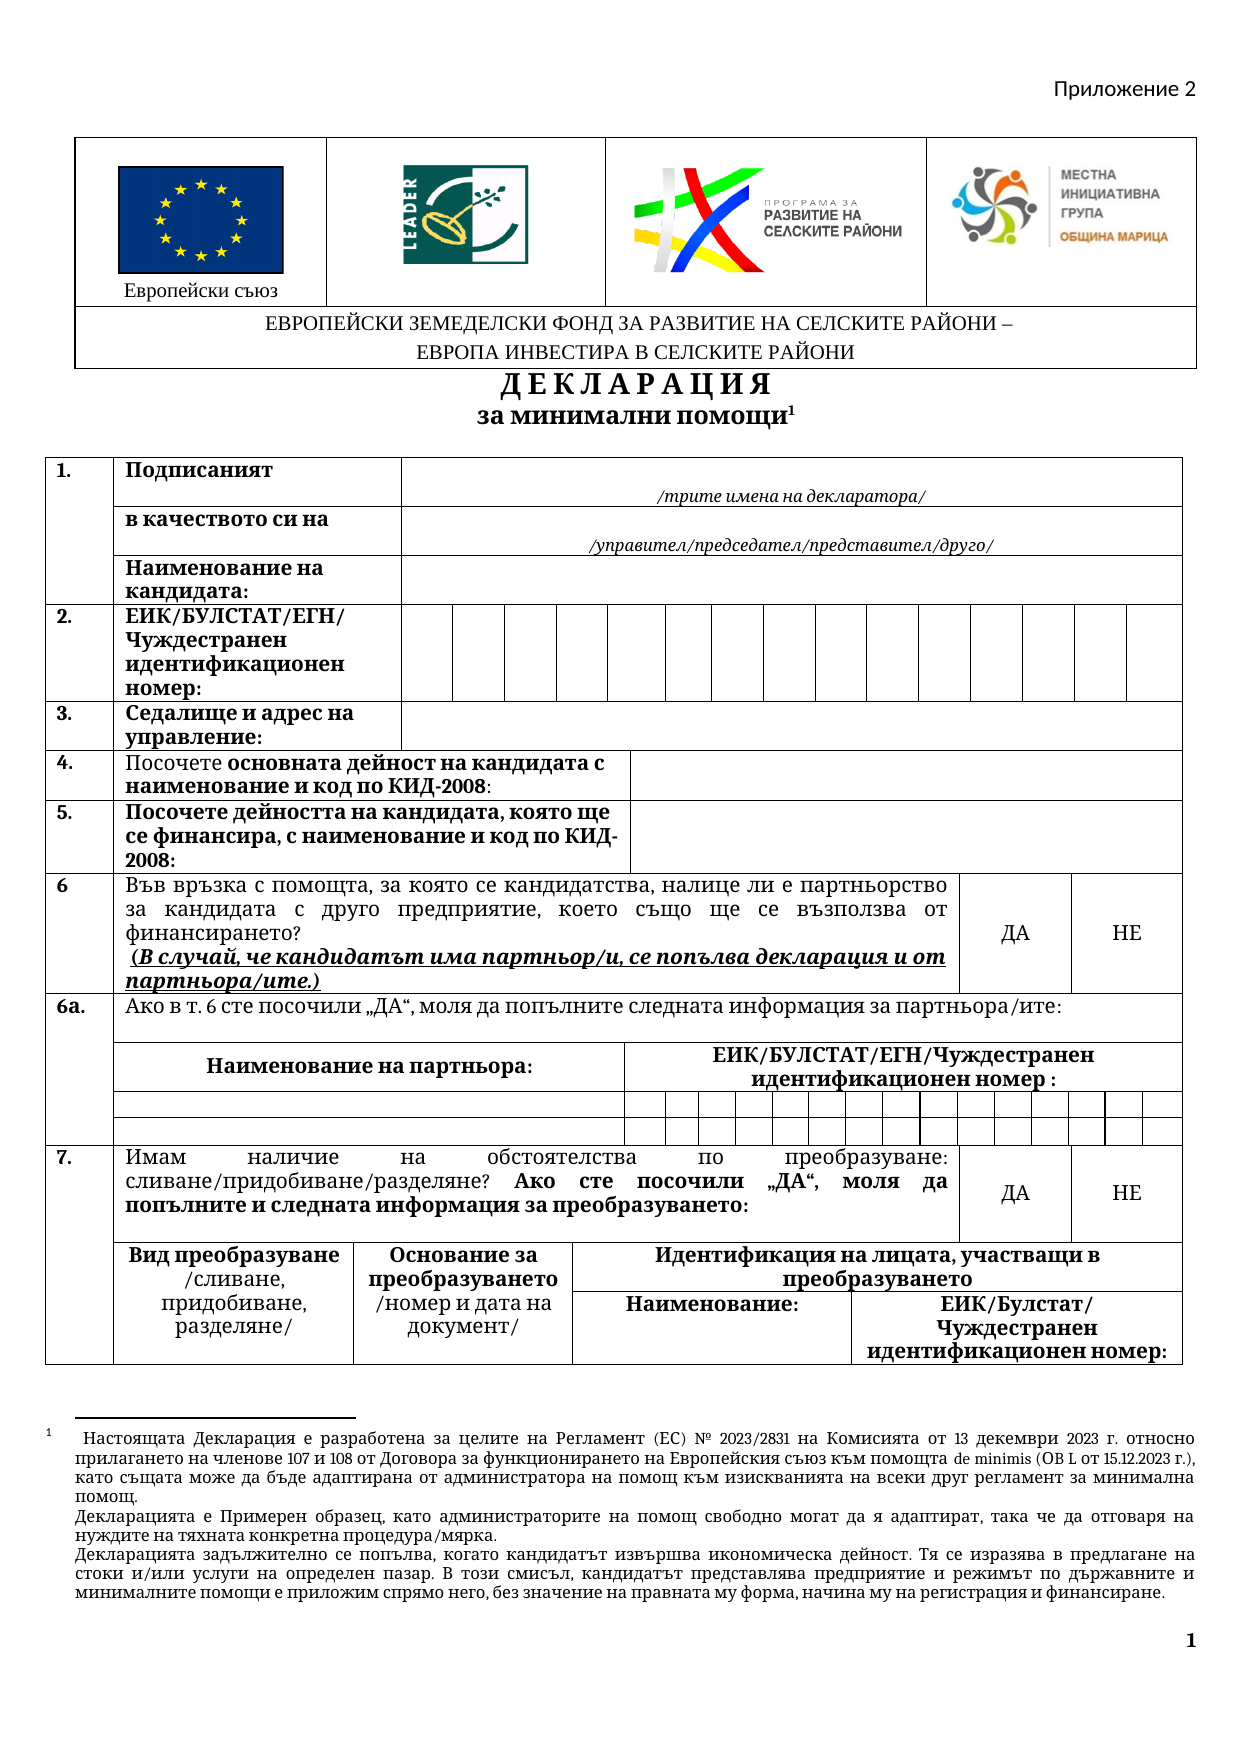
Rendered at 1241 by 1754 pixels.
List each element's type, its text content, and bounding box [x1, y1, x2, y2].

table_cell [625, 1118, 665, 1144]
table_cell [699, 1092, 735, 1117]
table_cell [816, 605, 866, 701]
table_cell [1143, 1118, 1182, 1144]
table_cell 6а. [46, 994, 113, 1144]
table_cell [809, 1092, 845, 1117]
table_cell [736, 1118, 772, 1144]
table_cell [114, 1092, 624, 1117]
table_cell [453, 605, 504, 701]
table_header [327, 138, 605, 306]
table_cell [773, 1092, 808, 1117]
table_cell [608, 605, 665, 701]
table_cell [921, 1118, 957, 1144]
table_cell Имам наличие на обстоятелства по преобразуване: сливане/придобиване/разделяне? Ако сте посочили „ДА“, моля да попълните и следната информация за преобразуването: [114, 1146, 959, 1242]
table_cell [1032, 1092, 1068, 1117]
table_cell [995, 1092, 1031, 1117]
table_cell Наименование на партньора: [114, 1043, 624, 1091]
table_cell НЕ [1072, 1146, 1182, 1242]
table_cell [402, 605, 452, 701]
table_cell [867, 605, 918, 701]
table_header 1. [46, 458, 113, 604]
picture [403, 165, 529, 264]
table_cell [631, 751, 1182, 799]
table_cell [883, 1118, 919, 1144]
table_cell Наименование: [573, 1292, 851, 1364]
table_cell [764, 605, 815, 701]
table_cell [402, 556, 1182, 604]
picture [948, 165, 1175, 247]
table_cell [402, 702, 1182, 750]
table_header [606, 138, 926, 306]
table_cell Ако в т. 6 сте посочили „ДА“, моля да попълните следната информация за партньора/ите: [114, 994, 1182, 1042]
table_cell Посочете основната дейност на кандидата с наименование и код по КИД-2008: [114, 751, 630, 799]
table_header Европейски съюз [76, 138, 326, 306]
table_cell [1069, 1092, 1104, 1117]
table_cell /управител/председател/представител/друго/ [402, 507, 1182, 555]
table_cell [736, 1092, 772, 1117]
table_cell 4. [46, 751, 113, 799]
table_cell [666, 1092, 698, 1117]
table_cell [557, 605, 607, 701]
table_cell [883, 1092, 919, 1117]
picture [618, 159, 913, 280]
table_cell [666, 605, 711, 701]
table_cell ДА [960, 1146, 1071, 1242]
table_cell [1106, 1118, 1142, 1144]
table_cell [958, 1118, 994, 1144]
table_cell [809, 1118, 845, 1144]
table_cell [1069, 1118, 1104, 1144]
table_cell [666, 1118, 698, 1144]
text Д Е К Л А Р А Ц И Я [75, 369, 1196, 402]
table_cell [625, 1092, 665, 1117]
table_cell [846, 1092, 882, 1117]
table_cell [1106, 1092, 1142, 1117]
text за минимални помощи [75, 402, 1196, 431]
table_header /трите имена на декларатора/ [402, 458, 1182, 506]
table_cell ЕИК/БУЛСТАТ/ЕГН/ Чуждестранен идентификационен номер: [114, 605, 401, 701]
table_cell Наименование на кандидата: [114, 556, 401, 604]
table_cell [921, 1092, 957, 1117]
table_cell [1023, 605, 1074, 701]
table_cell Идентификация на лицата, участващи в преобразуването [573, 1243, 1182, 1291]
table_header Подписаният [114, 458, 401, 506]
table_cell ДА [960, 874, 1071, 993]
table_cell [712, 605, 763, 701]
table_cell Седалище и адрес на управление: [114, 702, 401, 750]
table_cell ЕИК/БУЛСТАТ/ЕГН/Чуждестранен идентификационен номер : [625, 1043, 1182, 1091]
table_cell ЕВРОПЕЙСКИ ЗЕМЕДЕЛСКИ ФОНД ЗА РАЗВИТИЕ НА СЕЛСКИТЕ РАЙОНИ – ЕВРОПА ИНВЕСТИРА В СЕЛСКИТЕ РАЙОНИ [76, 307, 1196, 367]
table_cell 6 [46, 874, 113, 993]
table_cell [1032, 1118, 1068, 1144]
table_cell [631, 801, 1182, 872]
table_cell 7. [46, 1146, 113, 1364]
table_cell [1143, 1092, 1182, 1117]
table_cell Във връзка с помощта, за която се кандидатства, налице ли е партньорство за кандидата с друго предприятие, което също ще се възползва от финансирането? (В случай, че кандидатът има партньор/и, се попълва декларация и от партньора/ите.) [114, 874, 959, 993]
table_cell [1075, 605, 1126, 701]
table_cell Основание за преобразуването /номер и дата на документ/ [354, 1243, 572, 1364]
table_cell [971, 605, 1022, 701]
table_cell [846, 1118, 882, 1144]
table_cell [699, 1118, 735, 1144]
table_cell [919, 605, 970, 701]
table_cell [114, 1118, 624, 1144]
table_cell [1127, 605, 1182, 701]
table_cell Вид преобразуване /сливане, придобиване, разделяне/ [114, 1243, 353, 1364]
table_cell [505, 605, 556, 701]
table_cell [958, 1092, 994, 1117]
table_cell в качеството си на [114, 507, 401, 555]
table_cell [773, 1118, 808, 1144]
table_cell [995, 1118, 1031, 1144]
table_cell ЕИК/Булстат/Чуждестранен идентификационен номер: [852, 1292, 1182, 1364]
table_cell Посочете дейността на кандидата, която ще се финансира, с наименование и код по КИД-2008: [114, 801, 630, 872]
table_cell 5. [46, 801, 113, 872]
table_cell 2. [46, 605, 113, 701]
table_cell НЕ [1072, 874, 1182, 993]
table_header [927, 138, 1196, 306]
table_cell 3. [46, 702, 113, 750]
